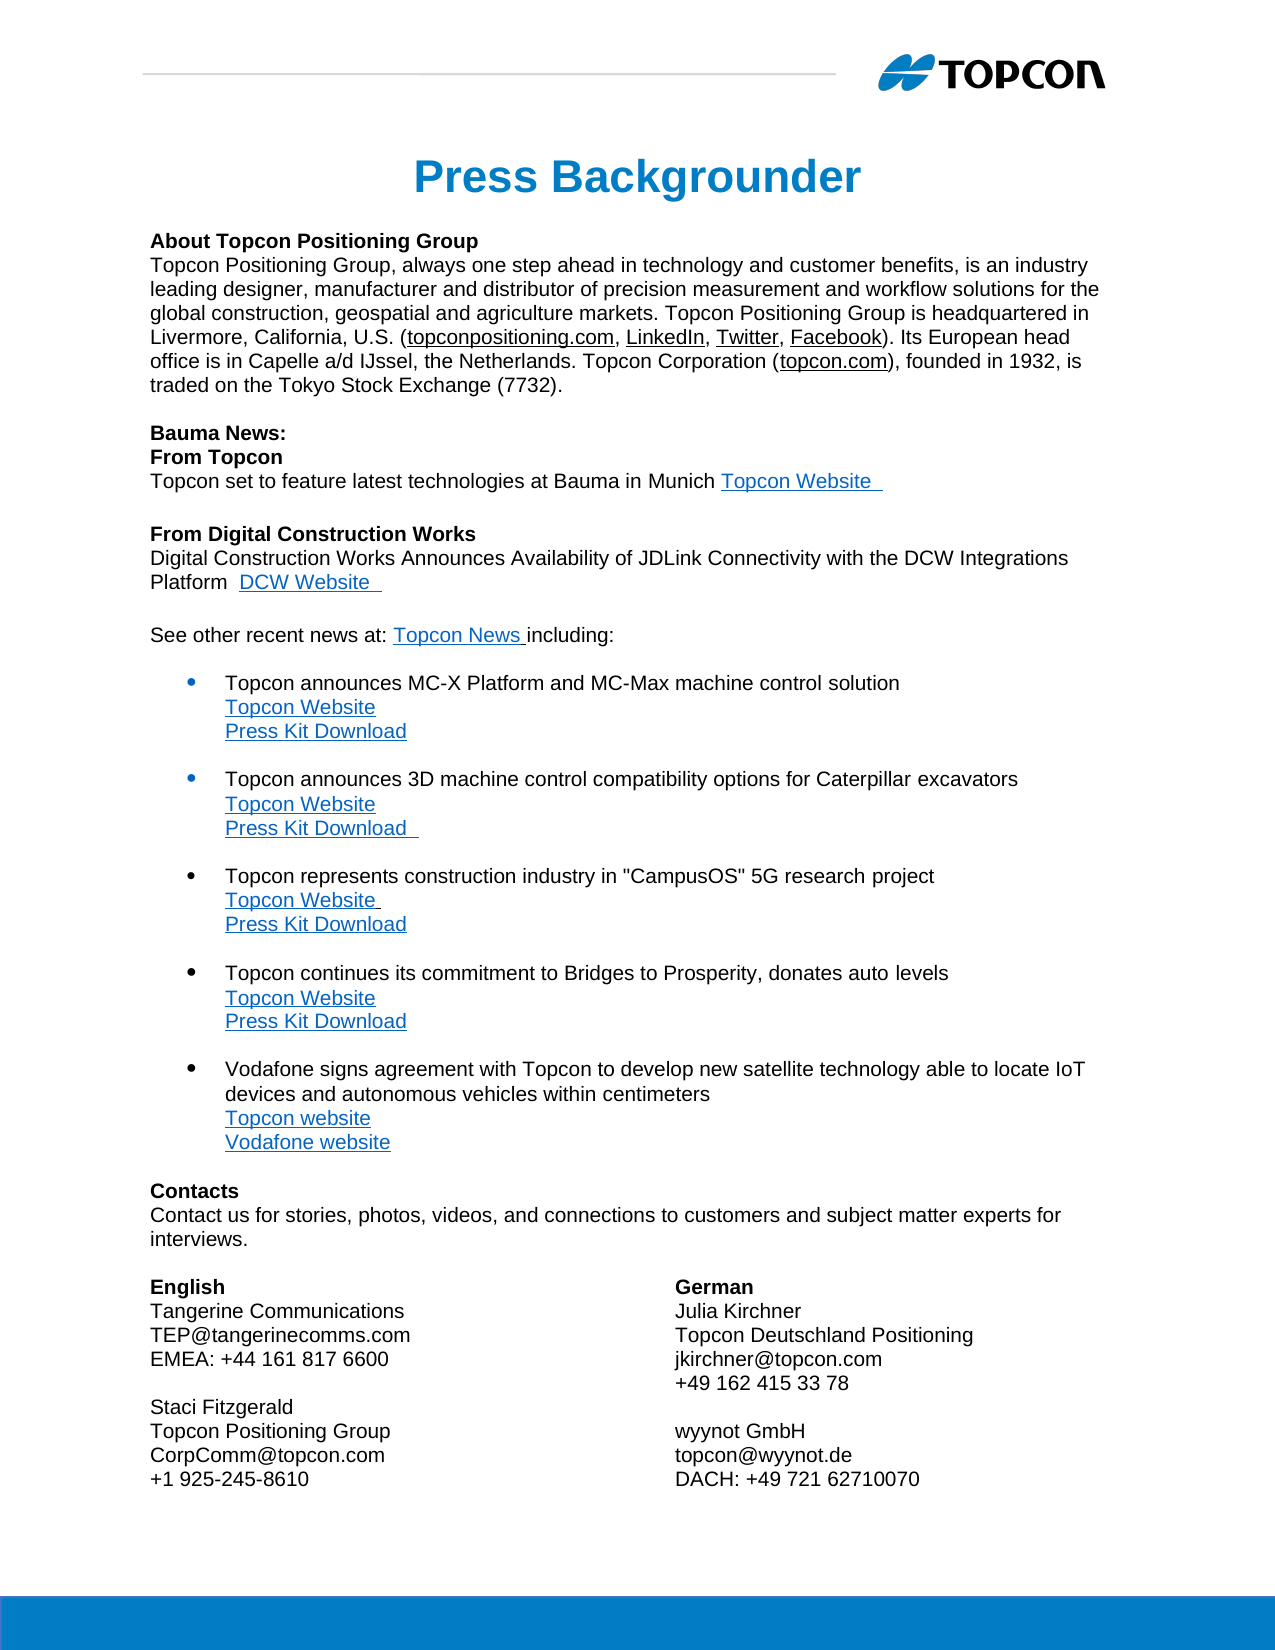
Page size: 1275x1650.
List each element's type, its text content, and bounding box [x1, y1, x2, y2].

text From Digital Construction Works Digital Construction Works Announces Availability of JDLink Connectivity with the DCW Integrations Platform DCW Website [150, 522, 1125, 594]
list Topcon continues its commitment to Bridges to Prosperity, donates auto levels Topcon Website Press Kit Download [187, 961, 1125, 1033]
text +49 162 415 33 78 [675, 1371, 1125, 1394]
text English Tangerine Communications [150, 1275, 600, 1323]
text From Topcon [150, 445, 1125, 469]
text Topcon Positioning Group [150, 1418, 600, 1442]
list Topcon announces 3D machine control compatibility options for Caterpillar excavators Topcon Website Press Kit Download [187, 767, 1125, 839]
text Contact us for stories, photos, videos, and connections to customers and subject matter experts for interviews. [150, 1203, 1125, 1251]
text Topcon Deutschland Positioning [675, 1323, 1125, 1347]
text See other recent news at: Topcon News including: [150, 623, 1125, 647]
text Bauma News: [150, 421, 1125, 445]
text Topcon Positioning Group, always one step ahead in technology and customer benefits, is an industry leading designer, manufacturer and distributor of precision measurement and workflow solutions for the global construction, geospatial and agriculture markets. Topcon Positioning Group is headquartered in Livermore, California, U.S. (topconpositioning.com, LinkedIn, Twitter, Facebook). Its European head office is in Capelle a/d IJssel, the Netherlands. Topcon Corporation (topcon.com), founded in 1932, is traded on the Tokyo Stock Exchange (7732). [150, 253, 1125, 397]
list Topcon represents construction industry in "CampusOS" 5G research project Topcon Website Press Kit Download [187, 863, 1125, 961]
text Press Backgrounder [150, 150, 1125, 203]
text DACH: +49 721 62710070 [675, 1466, 1125, 1490]
picture [878, 54, 1106, 91]
text Contacts [150, 1179, 1125, 1203]
list Topcon announces MC-X Platform and MC-Max machine control solution Topcon Website Press Kit Download [187, 671, 1125, 743]
list Vodafone signs agreement with Topcon to develop new satellite technology able to locate IoT devices and autonomous vehicles within centimeters Topcon website Vodafone website [187, 1057, 1125, 1179]
text CorpComm@topcon.com [150, 1442, 600, 1466]
text TEP@tangerinecomms.com [150, 1323, 600, 1347]
text topcon@wyynot.de [675, 1442, 1125, 1466]
text Staci Fitzgerald [150, 1394, 600, 1418]
text German [675, 1275, 1125, 1299]
text wyynot GmbH [675, 1418, 1125, 1442]
text +1 925-245-8610 [150, 1466, 600, 1490]
text jkirchner@topcon.com [675, 1347, 1125, 1371]
text EMEA: +44 161 817 6600 [150, 1347, 600, 1371]
text About Topcon Positioning Group [150, 229, 1125, 253]
text Julia Kirchner [675, 1299, 1125, 1323]
text Topcon set to feature latest technologies at Bauma in Munich Topcon Website [150, 469, 1125, 493]
